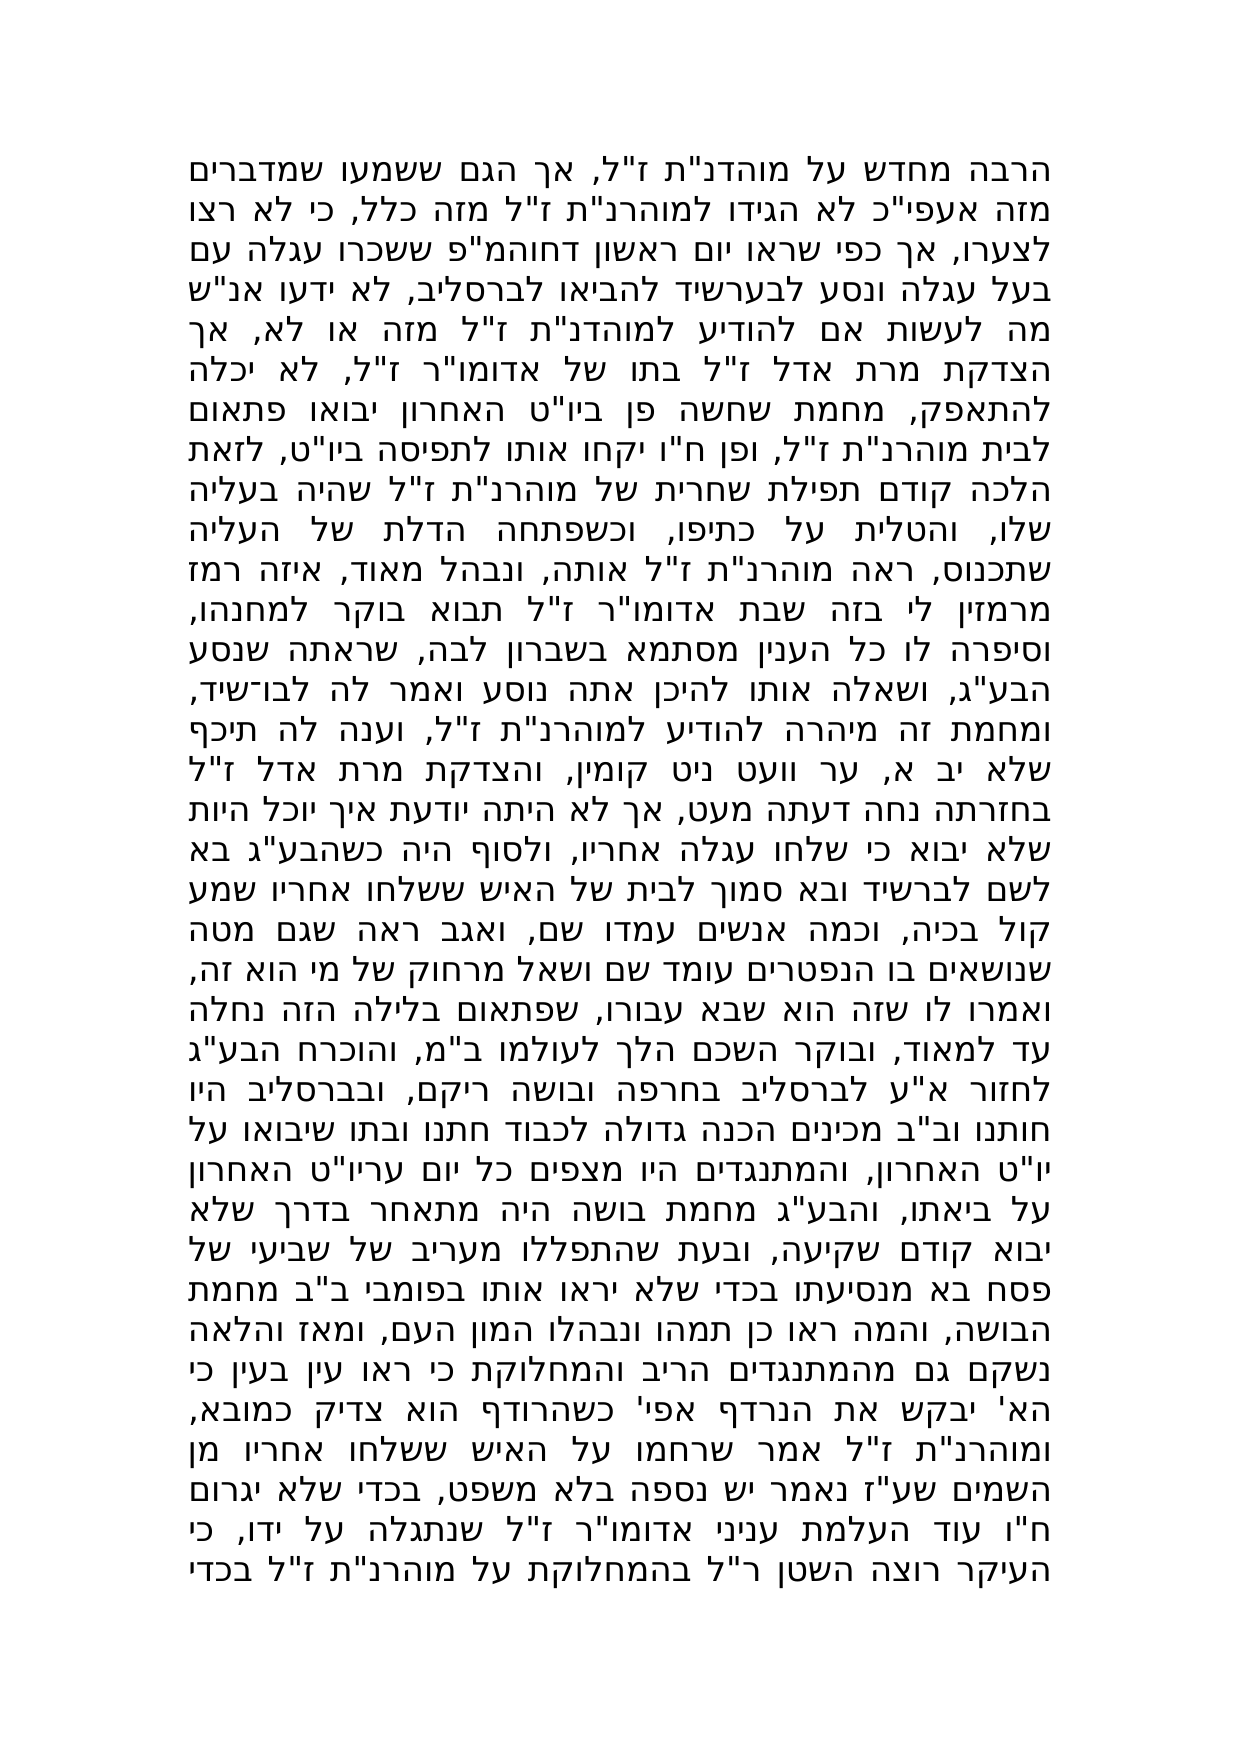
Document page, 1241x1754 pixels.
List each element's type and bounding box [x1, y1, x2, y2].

text [187, 150, 1053, 1590]
